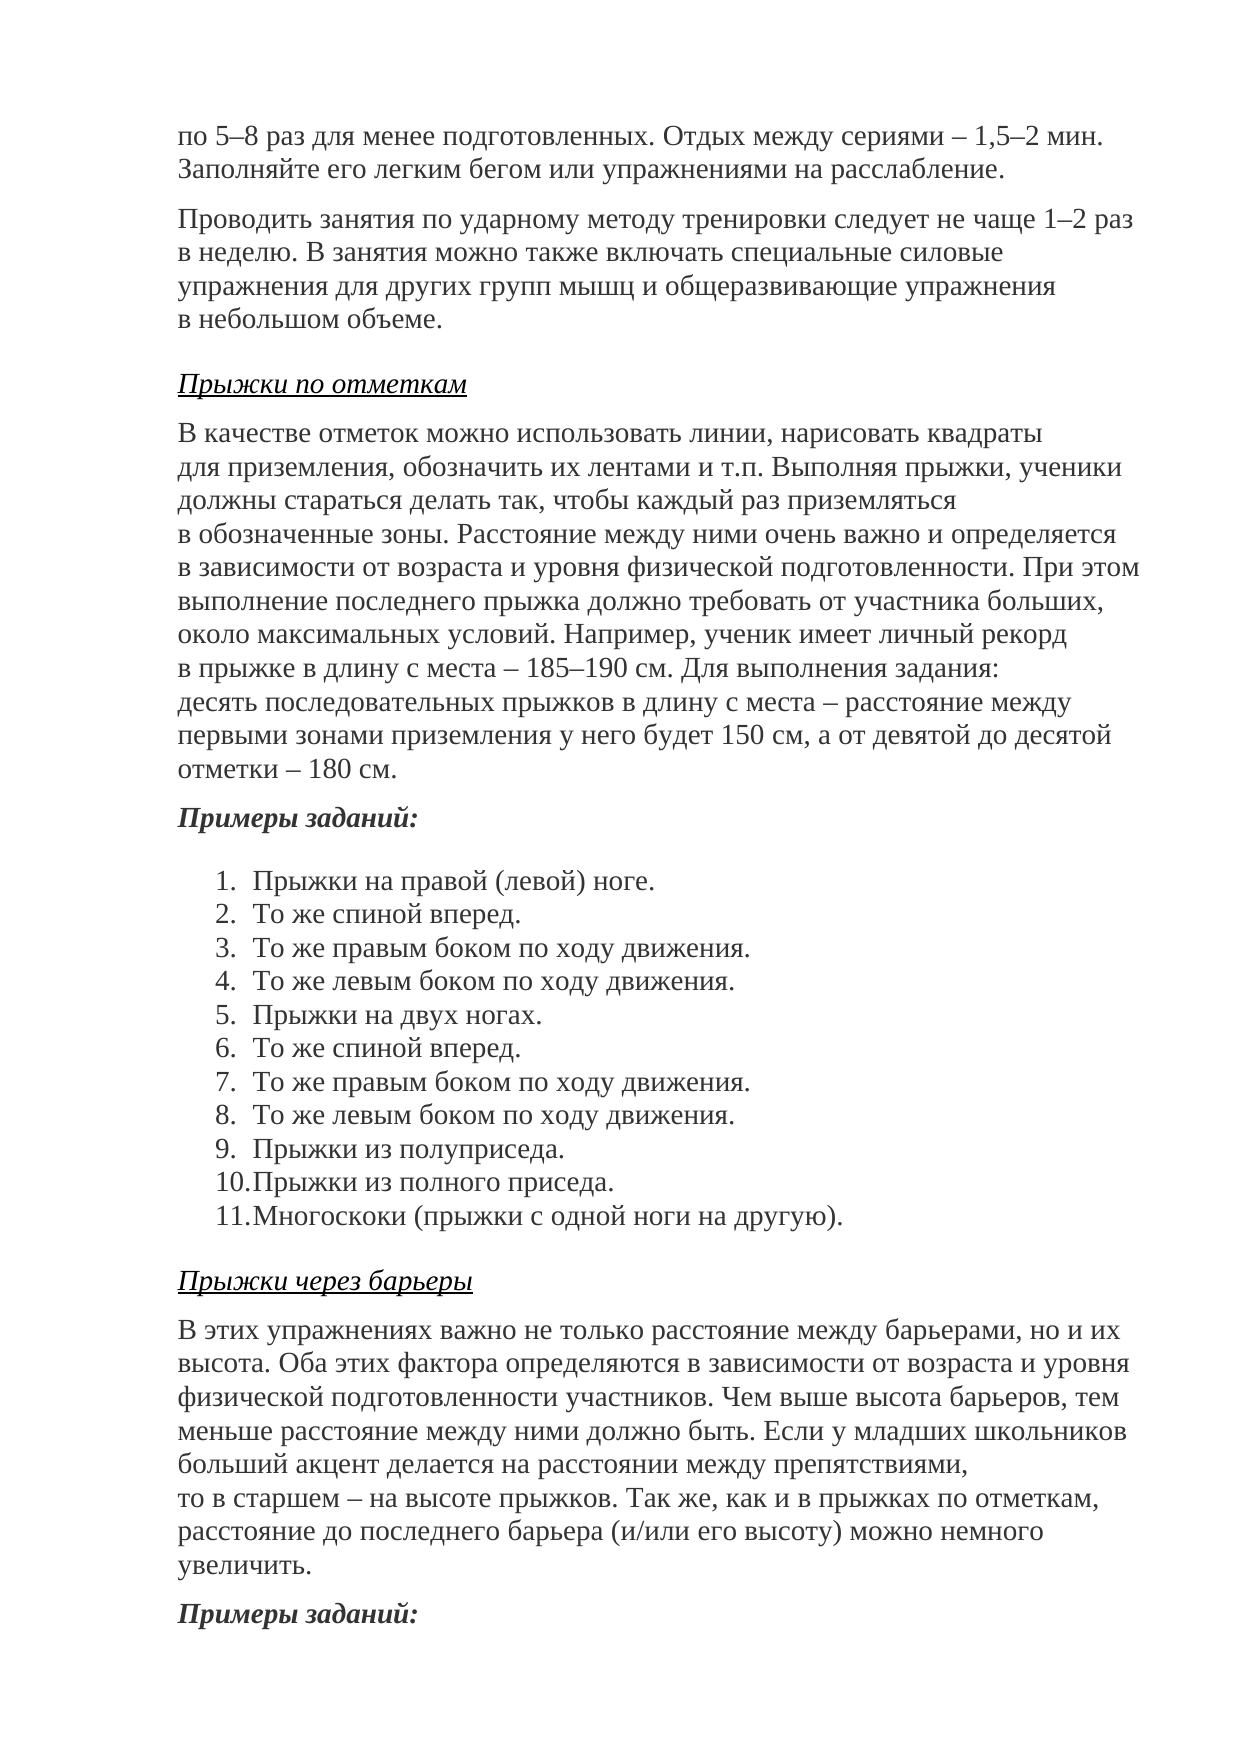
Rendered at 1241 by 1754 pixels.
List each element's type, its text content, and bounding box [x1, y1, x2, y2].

text В качестве отметок можно использовать линии, нарисовать квадраты для приземления, обозначить их лентами и т.п. Выполняя прыжки, ученики должны стараться делать так, чтобы каждый раз приземляться в обозначенные зоны. Расстояние между ними очень важно и определяется в зависимости от возраста и уровня физической подготовленности. При этом выполнение последнего прыжка должно требовать от участника больших, около максимальных условий. Например, ученик имеет личный рекорд в прыжке в длину с места – 185–190 см. Для выполнения задания: десять последовательных прыжков в длину с места – расстояние между первыми зонами приземления у него будет 150 см, а от девятой до десятой отметки – 180 см. [177, 415, 1152, 784]
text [177, 118, 1152, 185]
list Прыжки из полуприседа. [215, 1131, 1152, 1164]
text Примеры заданий: [177, 800, 1152, 833]
list То же правым боком по ходу движения. [215, 1064, 1152, 1097]
list То же правым боком по ходу движения. [215, 930, 1152, 963]
list Прыжки на правой (левой) ноге. [215, 863, 1152, 896]
list То же спиной вперед. [215, 1030, 1152, 1064]
list Прыжки из полного приседа. [215, 1164, 1152, 1198]
list Прыжки на двух ногах. [215, 997, 1152, 1030]
list Многоскоки (прыжки с одной ноги на другую). [215, 1198, 1152, 1232]
text Проводить занятия по ударному методу тренировки следует не чаще 1–2 раз в неделю. В занятия можно также включать специальные силовые упражнения для других групп мышц и общеразвивающие упражнения в небольшом объеме. [177, 201, 1152, 335]
list То же левым боком по ходу движения. [215, 1097, 1152, 1131]
list То же спиной вперед. [215, 896, 1152, 930]
text Прыжки через барьеры [177, 1263, 1152, 1296]
text Примеры заданий: [177, 1596, 1152, 1629]
text В этих упражнениях важно не только расстояние между барьерами, но и их высота. Оба этих фактора определяются в зависимости от возраста и уровня физической подготовленности участников. Чем выше высота барьеров, тем меньше расстояние между ними должно быть. Если у младших школьников больший акцент делается на расстоянии между препятствиями, то в старшем – на высоте прыжков. Так же, как и в прыжках по отметкам, расстояние до последнего барьера (и/или его высоту) можно немного увеличить. [177, 1312, 1152, 1580]
list То же левым боком по ходу движения. [215, 963, 1152, 997]
text Прыжки по отметкам [177, 366, 1152, 400]
